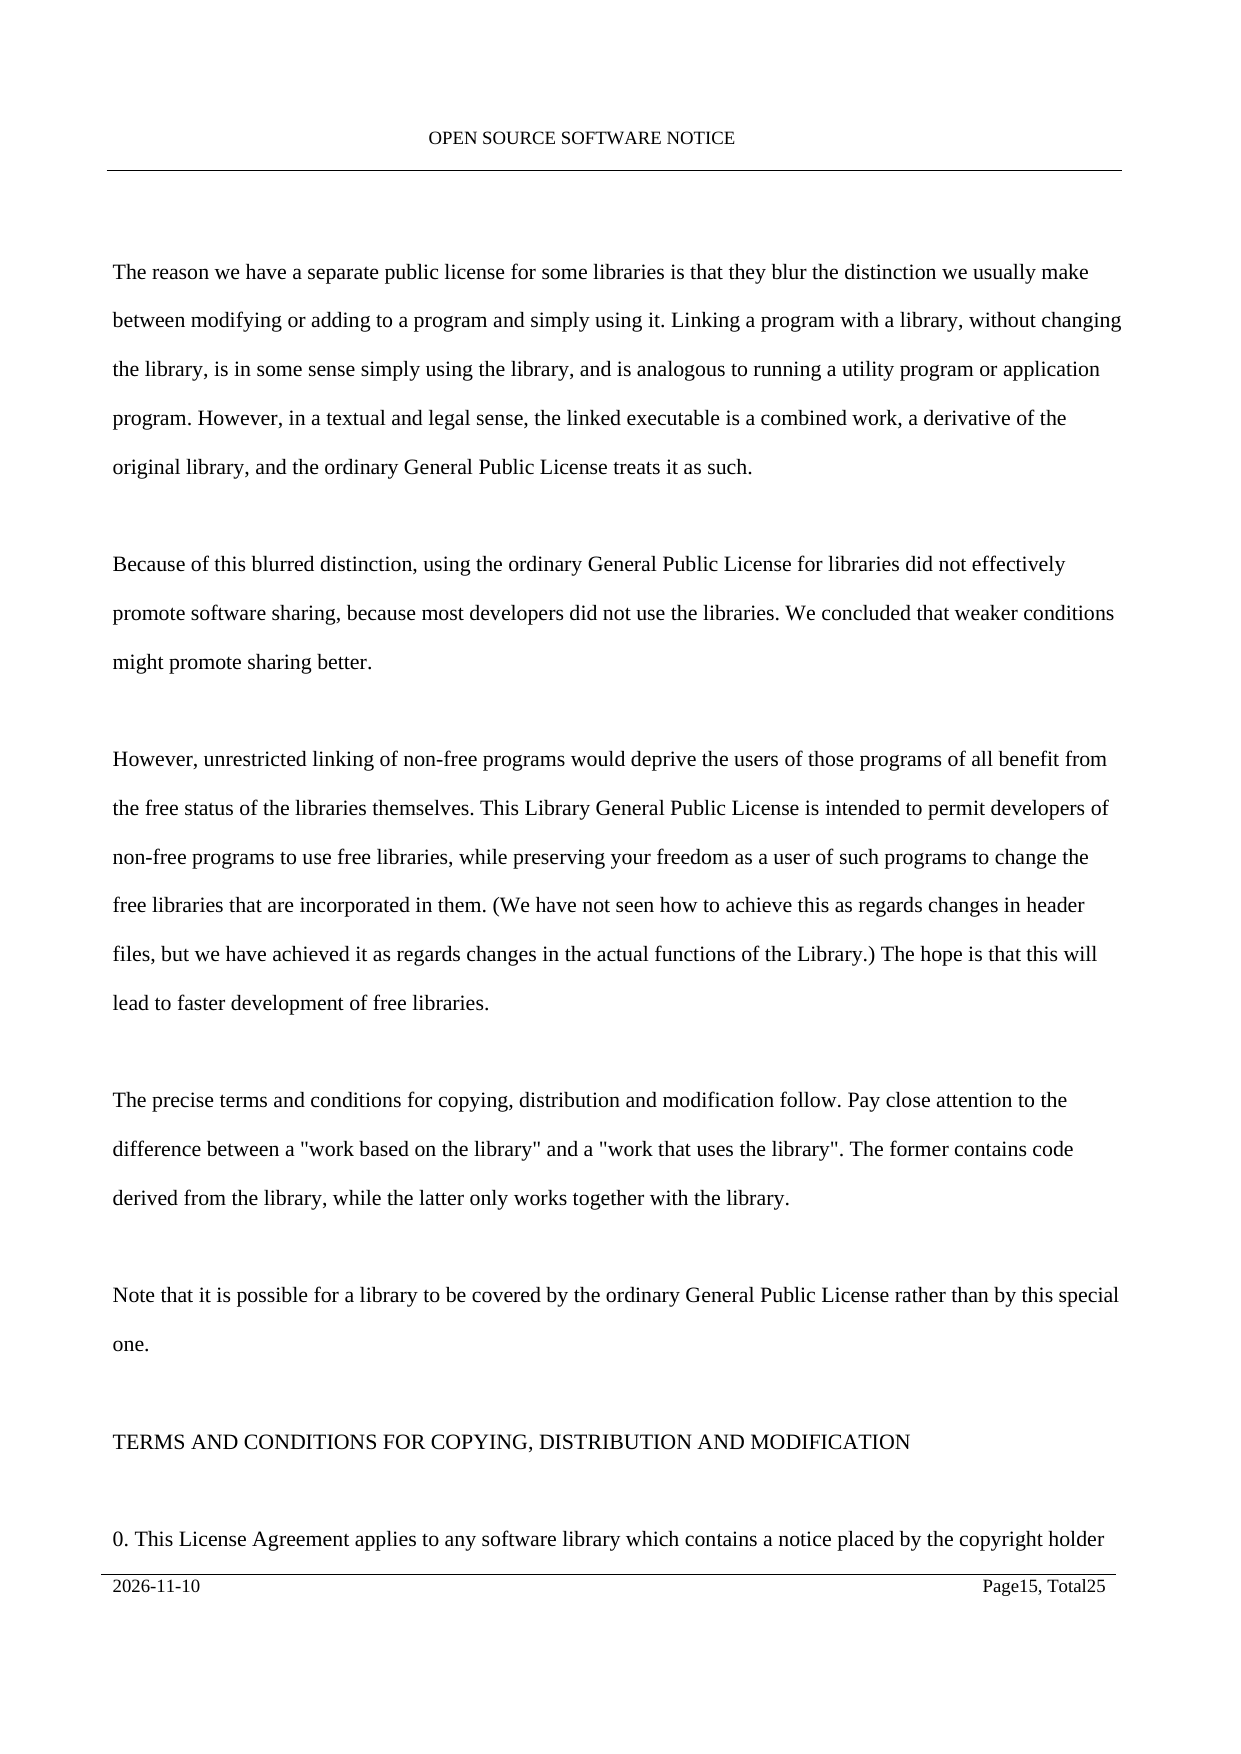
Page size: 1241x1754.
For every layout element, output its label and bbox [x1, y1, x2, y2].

text [112, 206, 1128, 1555]
